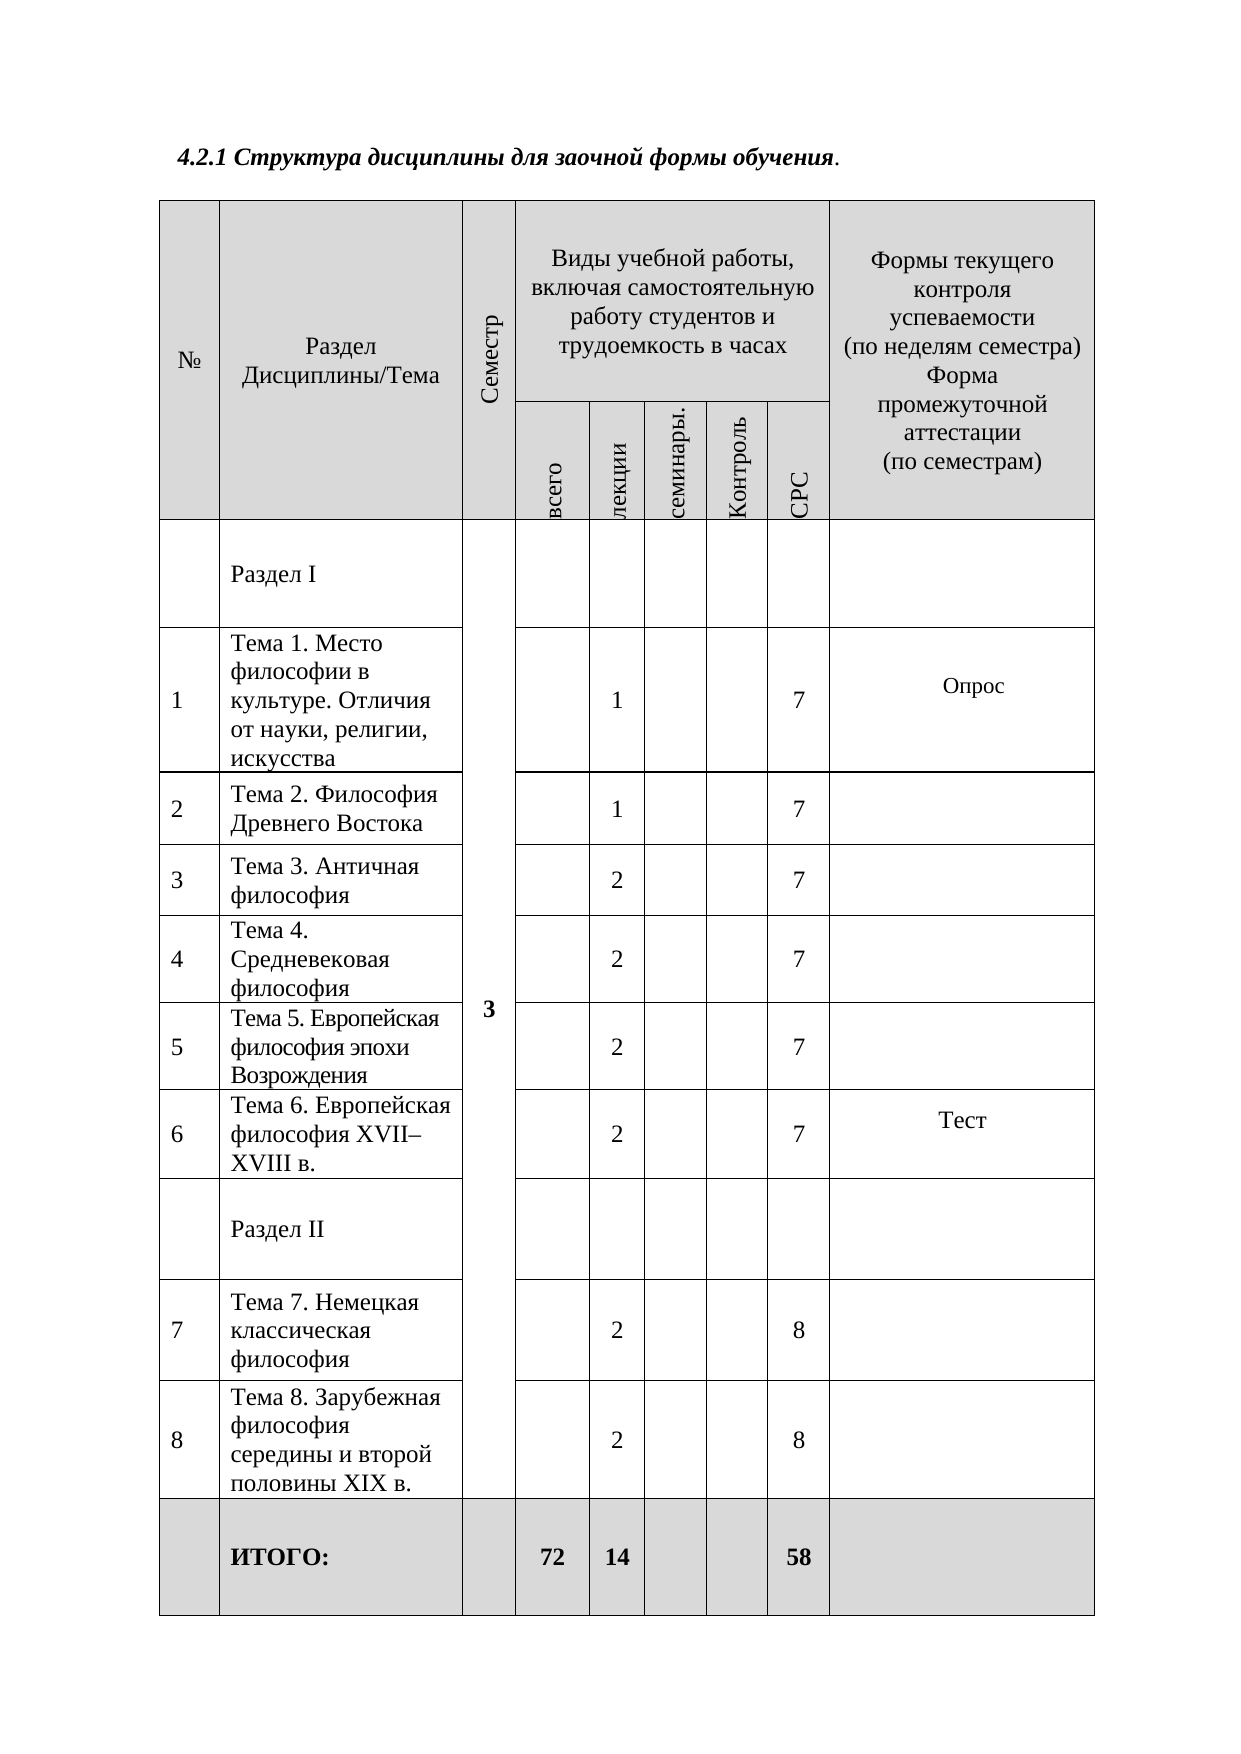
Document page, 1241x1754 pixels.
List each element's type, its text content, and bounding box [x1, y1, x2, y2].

table_header Формы текущего контроля успеваемости (по неделям семестра) Форма промежуточной аттестации (по семестрам) [830, 201, 1094, 519]
table_cell 7 [768, 916, 829, 1002]
table_cell Тема 7. Немецкая классическая философия [220, 1280, 462, 1380]
table_cell [645, 1179, 706, 1279]
table_cell 7 [768, 1090, 829, 1177]
table_cell [516, 1179, 589, 1279]
table_cell [707, 628, 767, 771]
table_cell [645, 1003, 706, 1089]
table_cell СРС [768, 402, 829, 519]
table_cell 2 [590, 1381, 644, 1497]
table_cell Тема 1. Место философии в культуре. Отличия от науки, религии, искусства [220, 628, 462, 771]
table_cell [463, 1499, 515, 1615]
table_cell Раздел II [220, 1179, 462, 1279]
table_cell [830, 845, 1094, 914]
table_cell Тема 4. Средневековая философия [220, 916, 462, 1002]
table_cell [160, 1499, 219, 1615]
table_cell [830, 773, 1094, 844]
table_header № [160, 201, 219, 519]
table_header Раздел Дисциплины/Тема [220, 201, 462, 519]
table_cell [830, 1381, 1094, 1497]
table_cell семинары. [645, 402, 706, 519]
table_cell [516, 916, 589, 1002]
table_cell [645, 773, 706, 844]
table_cell 8 [768, 1381, 829, 1497]
table_cell 1 [590, 773, 644, 844]
table_cell 2 [590, 1003, 644, 1089]
table_cell [707, 1280, 767, 1380]
table_cell [707, 520, 767, 627]
table_cell 2 [160, 773, 219, 844]
table_cell лекции [590, 402, 644, 519]
table_cell [768, 1179, 829, 1279]
table_cell 1 [160, 628, 219, 771]
table_header Виды учебной работы, включая самостоятельную работу студентов и трудоемкость в часах [516, 201, 829, 401]
table_cell [768, 520, 829, 627]
table_cell [707, 773, 767, 844]
table_cell 14 [590, 1499, 644, 1615]
table_cell [707, 845, 767, 914]
text 4.2.1 Структура дисциплины для заочной формы обучения. [177, 142, 1152, 171]
table_cell [830, 1003, 1094, 1089]
table_cell 2 [590, 1090, 644, 1177]
table_cell 58 [768, 1499, 829, 1615]
table_cell всего [516, 402, 589, 519]
table_cell [707, 1003, 767, 1089]
table_cell Тема 6. Европейская философия XVII–XVIII в. [220, 1090, 462, 1177]
table_cell Опрос [830, 628, 1094, 771]
table_cell [516, 628, 589, 771]
table_cell Тема 2. Философия Древнего Востока [220, 773, 462, 844]
table_cell 8 [768, 1280, 829, 1380]
table_cell [830, 1280, 1094, 1380]
table_cell 5 [160, 1003, 219, 1089]
table_cell Тест [830, 1090, 1094, 1177]
table_cell [707, 1179, 767, 1279]
table_cell [645, 1499, 706, 1615]
table_cell [160, 1179, 219, 1279]
table_cell 7 [768, 1003, 829, 1089]
table_cell 7 [768, 845, 829, 914]
table_cell [707, 1499, 767, 1615]
table_cell 8 [160, 1381, 219, 1497]
table_cell [516, 1381, 589, 1497]
table_cell [516, 1090, 589, 1177]
table_cell [707, 916, 767, 1002]
table_cell 7 [160, 1280, 219, 1380]
table_cell [830, 1499, 1094, 1615]
table_cell [830, 520, 1094, 627]
table_cell [645, 628, 706, 771]
table_cell [645, 845, 706, 914]
table_cell 3 [463, 520, 515, 1497]
table_cell [516, 845, 589, 914]
table_cell [645, 1090, 706, 1177]
table_cell [645, 520, 706, 627]
table_header Семестр [463, 201, 515, 519]
table_cell 6 [160, 1090, 219, 1177]
table_cell [160, 520, 219, 627]
table_cell [707, 1090, 767, 1177]
table_cell [645, 916, 706, 1002]
table_cell Контроль [707, 402, 767, 519]
table_cell [516, 520, 589, 627]
table_cell [645, 1381, 706, 1497]
table_cell [830, 916, 1094, 1002]
table_cell Тема 8. Зарубежная философия середины и второй половины XIX в. [220, 1381, 462, 1497]
table_cell [645, 1280, 706, 1380]
table_cell 2 [590, 845, 644, 914]
table_cell 1 [590, 628, 644, 771]
table_cell 7 [768, 773, 829, 844]
table_cell 3 [160, 845, 219, 914]
table_cell 2 [590, 1280, 644, 1380]
table_cell 72 [516, 1499, 589, 1615]
table_cell Тема 5. Европейская философия эпохи Возрождения [220, 1003, 462, 1089]
table_cell [516, 1003, 589, 1089]
table_cell [516, 1280, 589, 1380]
table_cell Тема 3. Античная философия [220, 845, 462, 914]
table_cell 7 [768, 628, 829, 771]
table_cell [590, 1179, 644, 1279]
table_cell [516, 773, 589, 844]
table_cell 2 [590, 916, 644, 1002]
table_cell [590, 520, 644, 627]
table_cell [707, 1381, 767, 1497]
table_cell ИТОГО: [220, 1499, 462, 1615]
table_cell [830, 1179, 1094, 1279]
table_cell 4 [160, 916, 219, 1002]
table_cell Раздел I [220, 520, 462, 627]
